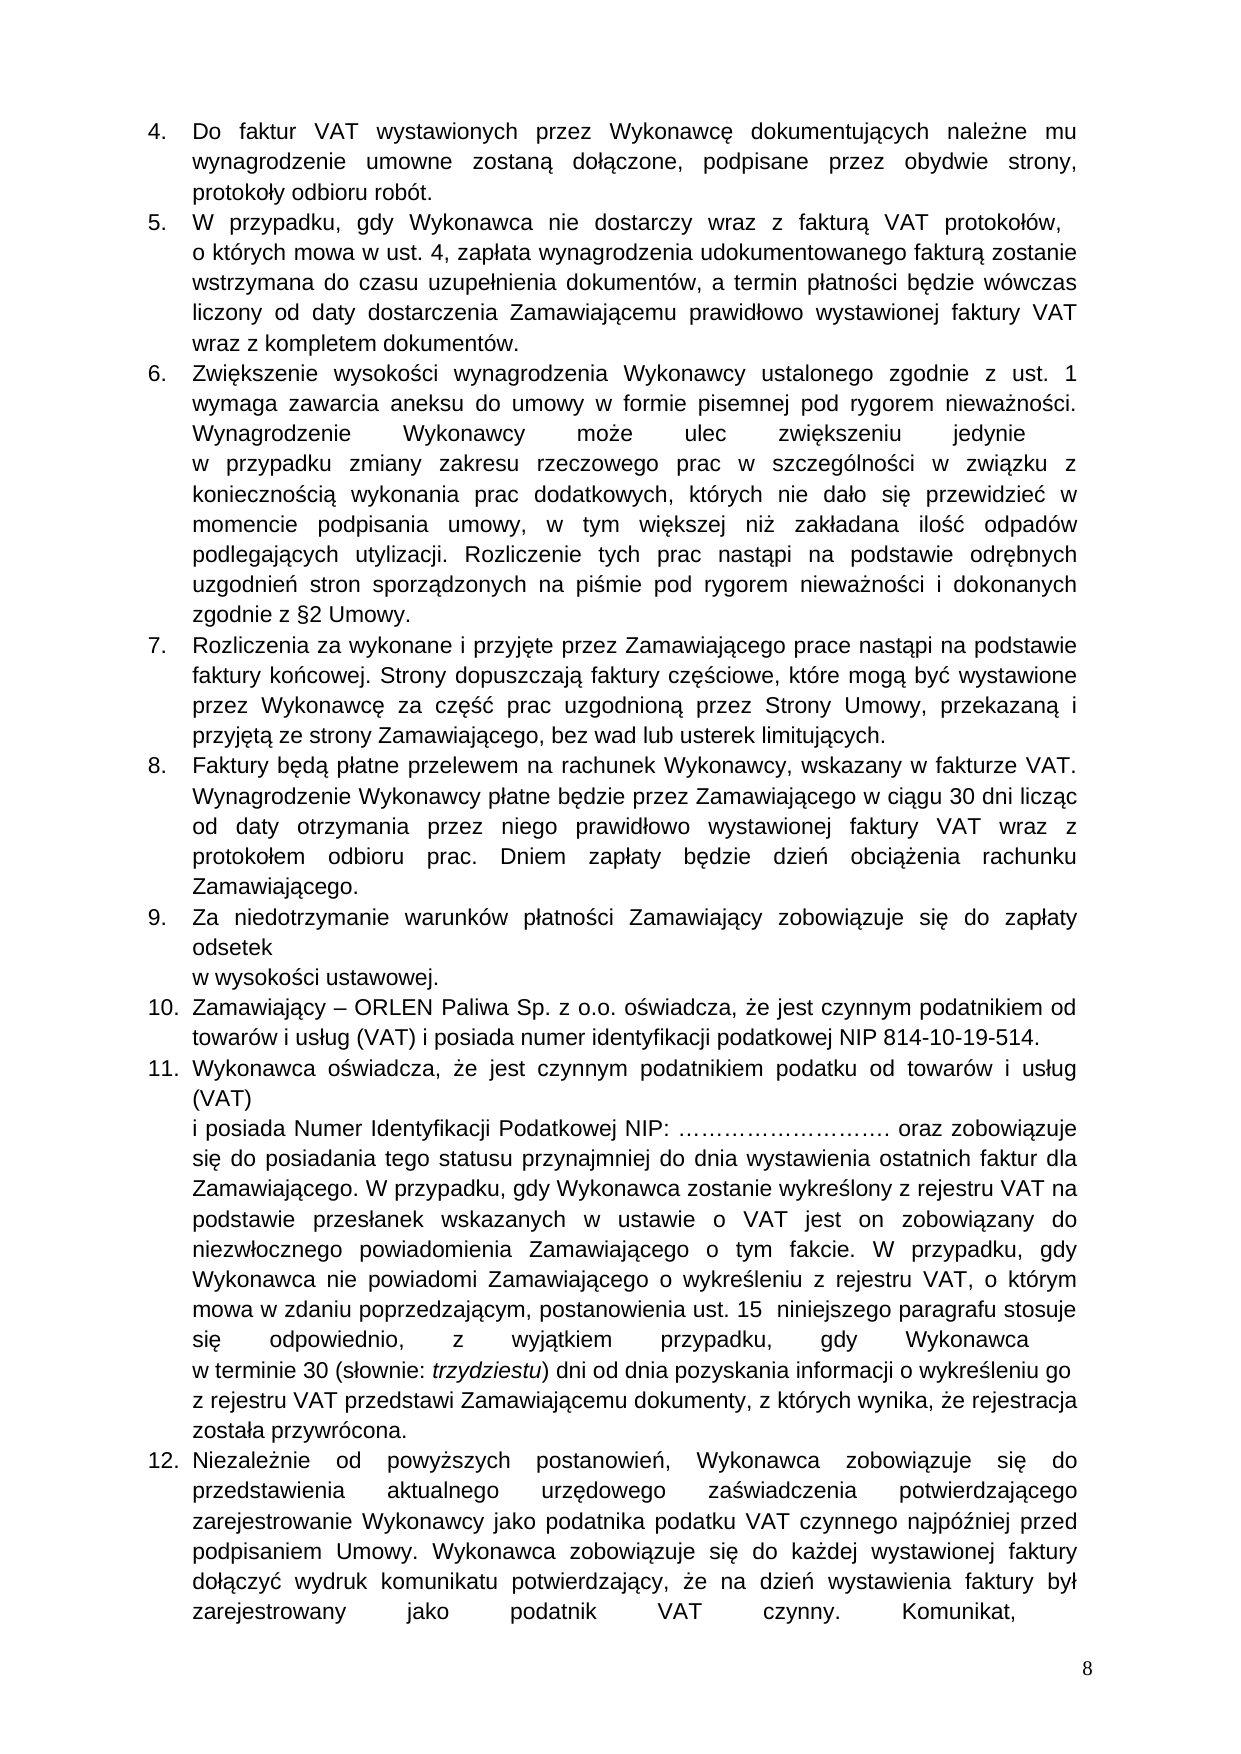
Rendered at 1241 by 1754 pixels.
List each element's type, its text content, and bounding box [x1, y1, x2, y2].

list Wykonawca oświadcza, że jest czynnym podatnikiem podatku od towarów i usług (VAT) i posiada Numer Identyfikacji Podatkowej NIP: ………………………. oraz zobowiązuje się do posiadania tego statusu przynajmniej do dnia wystawienia ostatnich faktur dla Zamawiającego. W przypadku, gdy Wykonawca zostanie wykreślony z rejestru VAT na podstawie przesłanek wskazanych w ustawie o VAT jest on zobowiązany do niezwłocznego powiadomienia Zamawiającego o tym fakcie. W przypadku, gdy Wykonawca nie powiadomi Zamawiającego o wykreśleniu z rejestru VAT, o którym mowa w zdaniu poprzedzającym, postanowienia ust. 15 niniejszego paragrafu stosuje się odpowiednio, z wyjątkiem przypadku, gdy Wykonawca w terminie 30 (słownie: trzydziestu) dni od dnia pozyskania informacji o wykreśleniu go z rejestru VAT przedstawi Zamawiającemu dokumenty, z których wynika, że rejestracja została przywrócona. [148, 1054, 1078, 1443]
list Zwiększenie wysokości wynagrodzenia Wykonawcy ustalonego zgodnie z ust. 1 wymaga zawarcia aneksu do umowy w formie pisemnej pod rygorem nieważności. Wynagrodzenie Wykonawcy może ulec zwiększeniu jedynie w przypadku zmiany zakresu rzeczowego prac w szczególności w związku z koniecznością wykonania prac dodatkowych, których nie dało się przewidzieć w momencie podpisania umowy, w tym większej niż zakładana ilość odpadów podlegających utylizacji. Rozliczenie tych prac nastąpi na podstawie odrębnych uzgodnień stron sporządzonych na piśmie pod rygorem nieważności i dokonanych zgodnie z §2 Umowy. [148, 360, 1078, 628]
list W przypadku, gdy Wykonawca nie dostarczy wraz z fakturą VAT protokołów, o których mowa w ust. 4, zapłata wynagrodzenia udokumentowanego fakturą zostanie wstrzymana do czasu uzupełnienia dokumentów, a termin płatności będzie wówczas liczony od daty dostarczenia Zamawiającemu prawidłowo wystawionej faktury VAT wraz z kompletem dokumentów. [148, 209, 1078, 356]
list Do faktur VAT wystawionych przez Wykonawcę dokumentujących należne mu wynagrodzenie umowne zostaną dołączone, podpisane przez obydwie strony, protokoły odbioru robót. [148, 118, 1078, 205]
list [148, 1447, 1078, 1625]
list Rozliczenia za wykonane i przyjęte przez Zamawiającego prace nastąpi na podstawie faktury końcowej. Strony dopuszczają faktury częściowe, które mogą być wystawione przez Wykonawcę za część prac uzgodnioną przez Strony Umowy, przekazaną i przyjętą ze strony Zamawiającego, bez wad lub usterek limitujących. [148, 632, 1078, 749]
list Faktury będą płatne przelewem na rachunek Wykonawcy, wskazany w fakturze VAT. Wynagrodzenie Wykonawcy płatne będzie przez Zamawiającego w ciągu 30 dni licząc od daty otrzymania przez niego prawidłowo wystawionej faktury VAT wraz z protokołem odbioru prac. Dniem zapłaty będzie dzień obciążenia rachunku Zamawiającego. [148, 752, 1078, 900]
list Zamawiający – ORLEN Paliwa Sp. z o.o. oświadcza, że jest czynnym podatnikiem od towarów i usług (VAT) i posiada numer identyfikacji podatkowej NIP 814-10-19-514. [148, 994, 1078, 1051]
list Za niedotrzymanie warunków płatności Zamawiający zobowiązuje się do zapłaty odsetek w wysokości ustawowej. [148, 903, 1078, 990]
